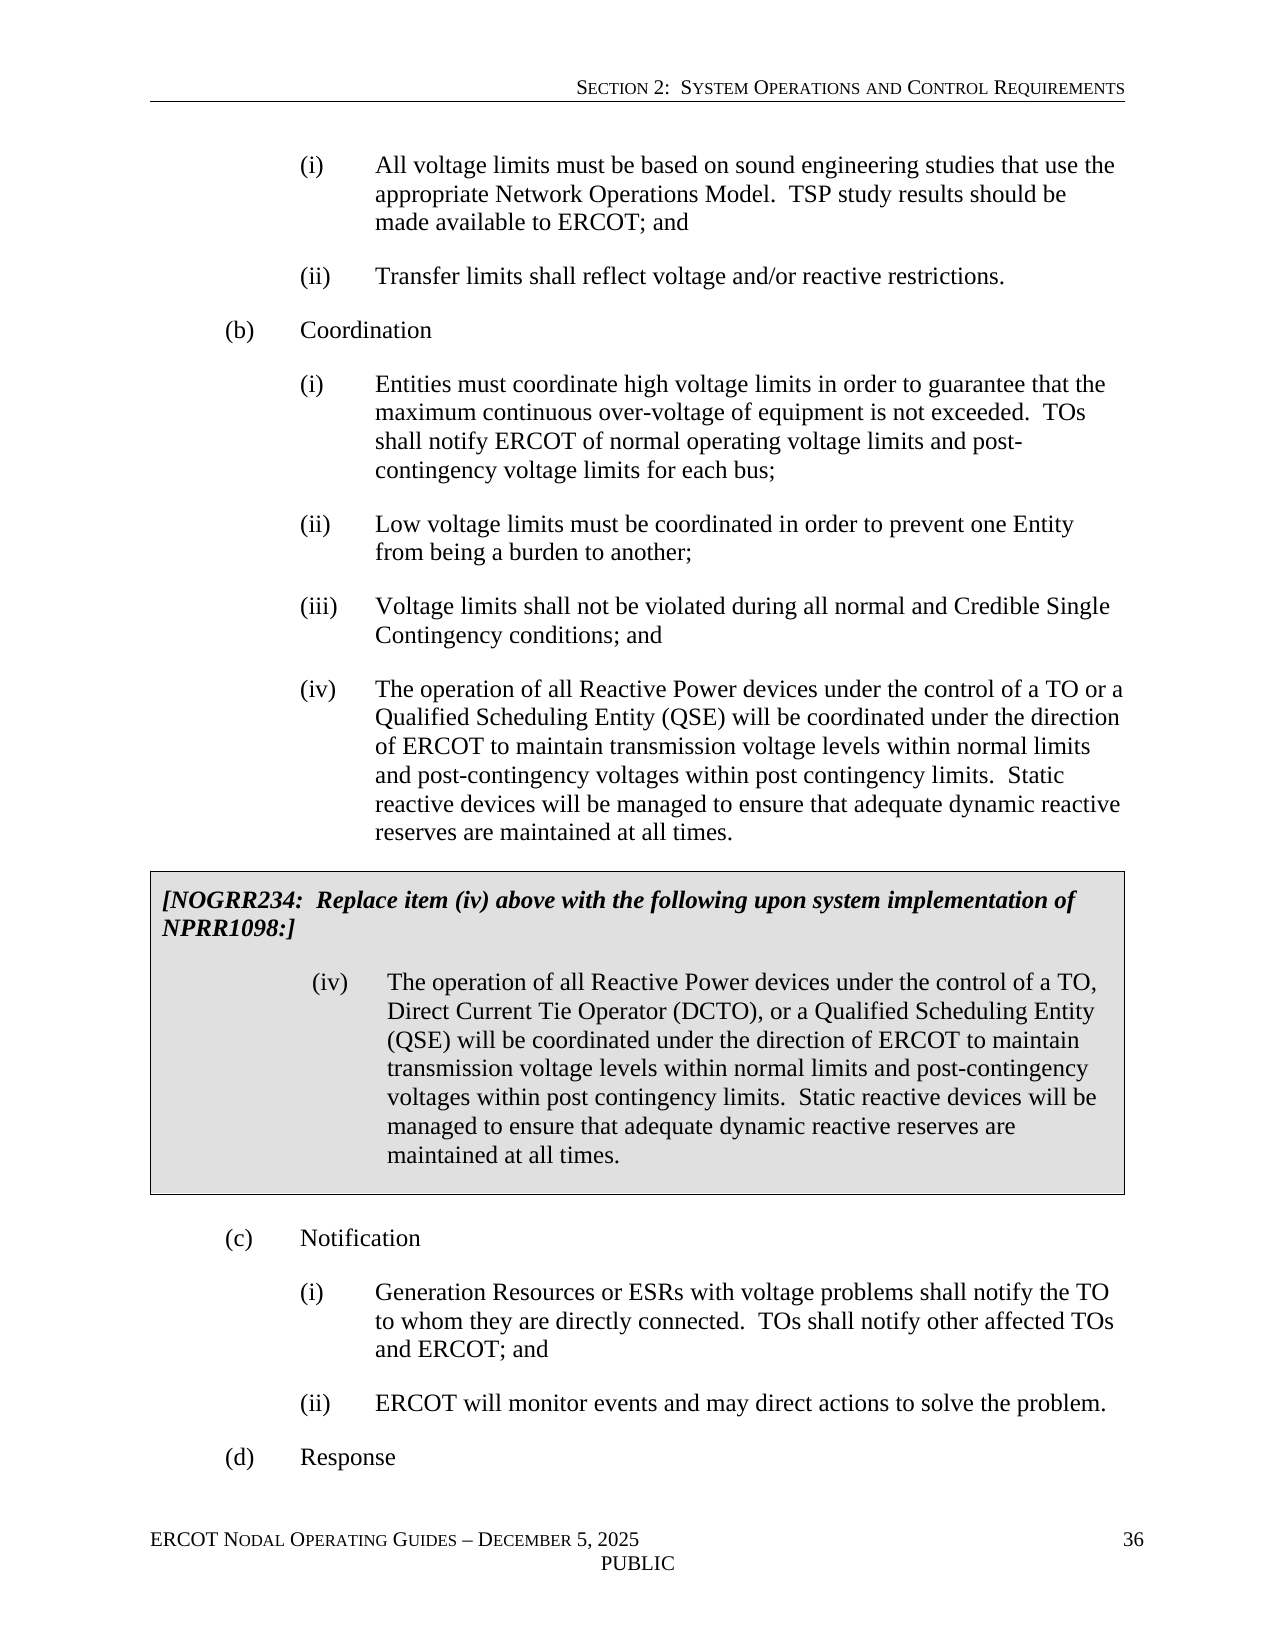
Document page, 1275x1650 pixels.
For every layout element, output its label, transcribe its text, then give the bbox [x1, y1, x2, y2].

list (iv) The operation of all Reactive Power devices under the control of a TO or a Qualified Scheduling Entity (QSE) will be coordinated under the direction of ERCOT to maintain transmission voltage levels within normal limits and post-contingency voltages within post contingency limits. Static reactive devices will be managed to ensure that adequate dynamic reactive reserves are maintained at all times. [300, 674, 1125, 846]
list (i) Entities must coordinate high voltage limits in order to guarantee that the maximum continuous over-voltage of equipment is not exceeded. TOs shall notify ERCOT of normal operating voltage limits and post-contingency voltage limits for each bus; [300, 369, 1125, 484]
list (iii) Voltage limits shall not be violated during all normal and Credible Single Contingency conditions; and [300, 591, 1125, 649]
list (i) All voltage limits must be based on sound engineering studies that use the appropriate Network Operations Model. TSP study results should be made available to ERCOT; and [300, 150, 1125, 236]
list (ii) Transfer limits shall reflect voltage and/or reactive restrictions. [300, 261, 1125, 290]
list (ii) ERCOT will monitor events and may direct actions to solve the problem. [300, 1388, 1125, 1417]
list (c) Notification [225, 1223, 1125, 1252]
table_header [NOGRR234: Replace item (iv) above with the following upon system implementation of NPRR1098:] (iv) The operation of all Reactive Power devices under the control of a TO, Direct Current Tie Operator (DCTO), or a Qualified Scheduling Entity (QSE) will be coordinated under the direction of ERCOT to maintain transmission voltage levels within normal limits and post-contingency voltages within post contingency limits. Static reactive devices will be managed to ensure that adequate dynamic reactive reserves are maintained at all times. [151, 872, 1124, 1193]
list (ii) Low voltage limits must be coordinated in order to prevent one Entity from being a burden to another; [300, 509, 1125, 566]
list (b) Coordination [225, 315, 1125, 344]
text (d) Response [225, 1442, 1125, 1471]
list (i) Generation Resources or ESRs with voltage problems shall notify the TO to whom they are directly connected. TOs shall notify other affected TOs and ERCOT; and [300, 1277, 1125, 1363]
